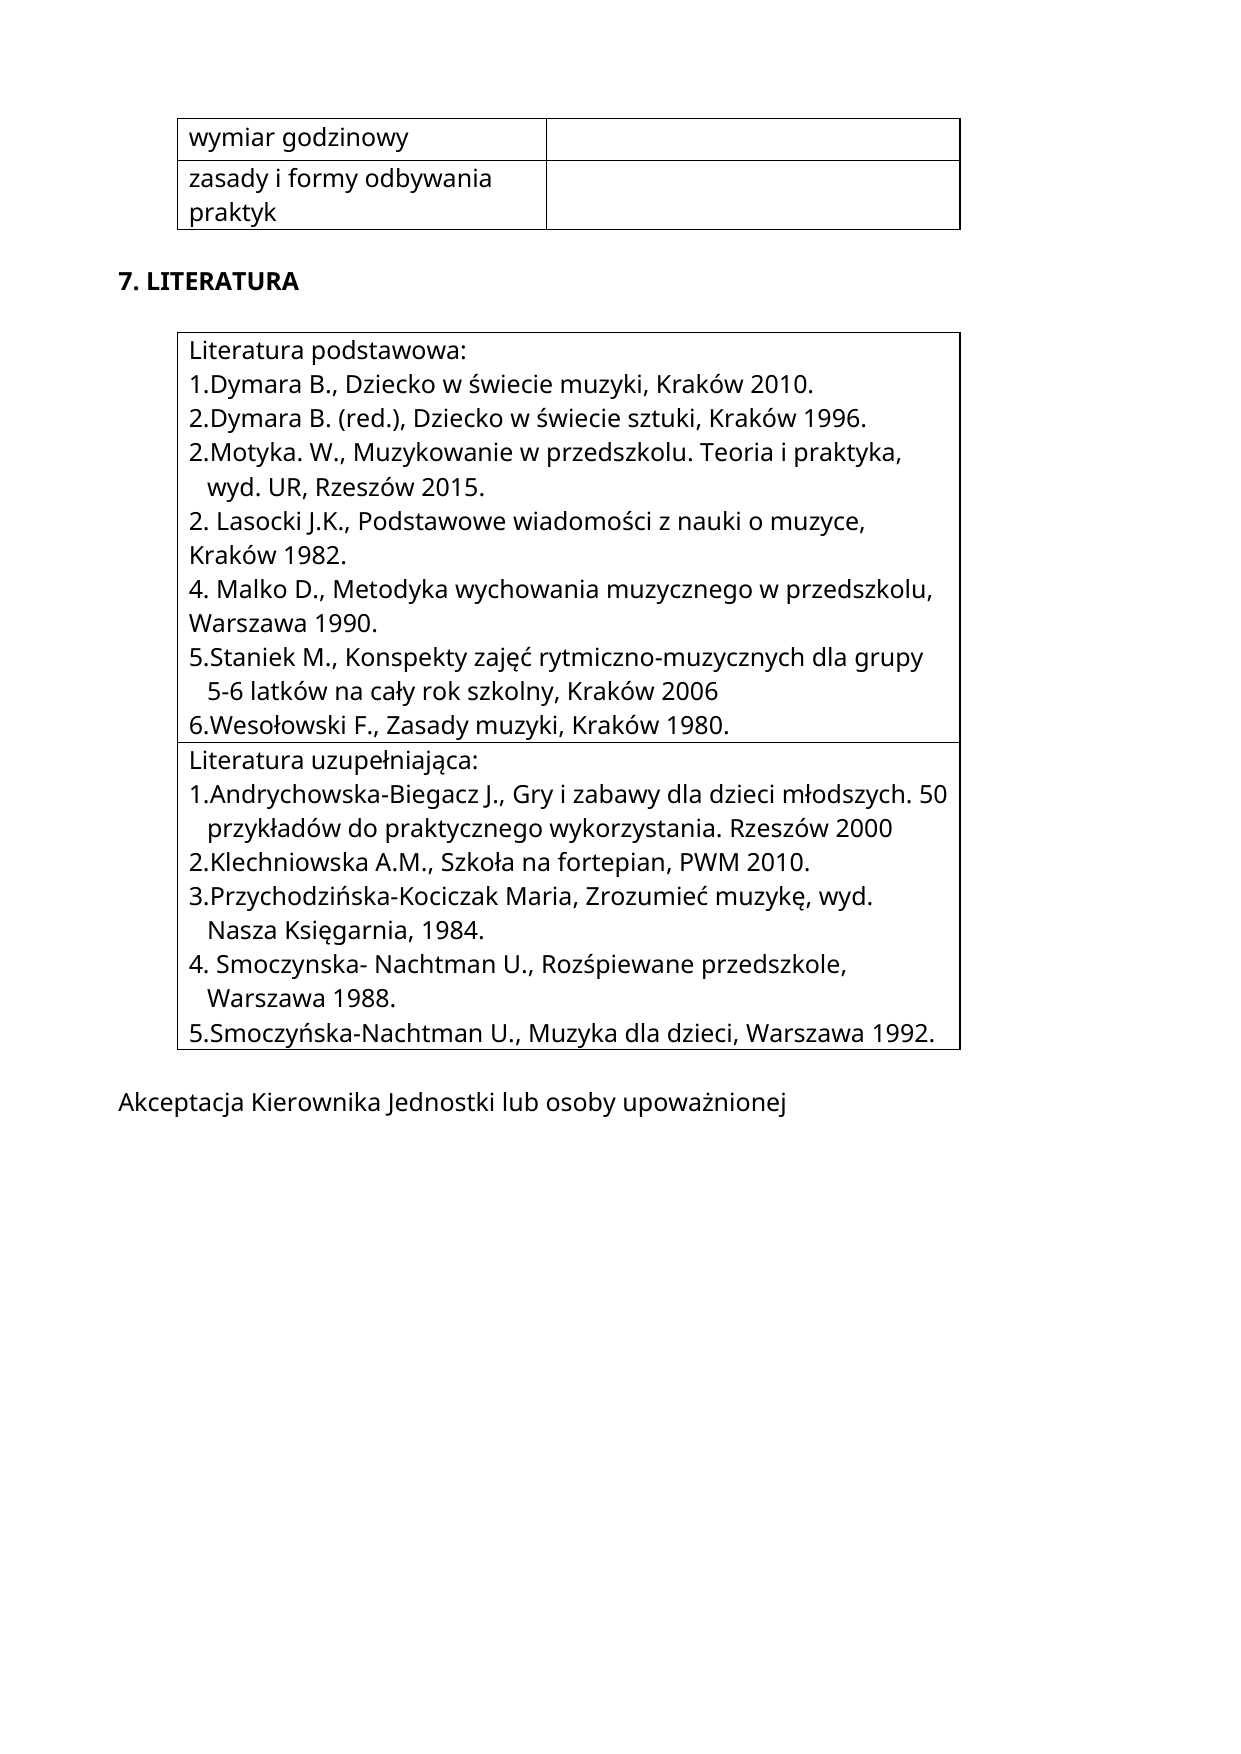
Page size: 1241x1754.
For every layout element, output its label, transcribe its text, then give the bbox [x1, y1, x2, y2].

table_header wymiar godzinowy [178, 119, 546, 159]
text Akceptacja Kierownika Jednostki lub osoby upoważnionej [118, 1084, 1122, 1118]
table_cell [547, 161, 959, 229]
text 7. LITERATURA [118, 264, 1122, 298]
table_header [547, 119, 959, 159]
table_cell Literatura uzupełniająca: 1.Andrychowska-Biegacz J., Gry i zabawy dla dzieci młodszych. 50 przykładów do praktycznego wykorzystania. Rzeszów 2000 2.Klechniowska A.M., Szkoła na fortepian, PWM 2010. 3.Przychodzińska-Kociczak Maria, Zrozumieć muzykę, wyd. Nasza Księgarnia, 1984. 4. Smoczynska- Nachtman U., Rozśpiewane przedszkole, Warszawa 1988. 5.Smoczyńska-Nachtman U., Muzyka dla dzieci, Warszawa 1992. [178, 743, 959, 1049]
table_header Literatura podstawowa: 1.Dymara B., Dziecko w świecie muzyki, Kraków 2010. 2.Dymara B. (red.), Dziecko w świecie sztuki, Kraków 1996. 2.Motyka. W., Muzykowanie w przedszkolu. Teoria i praktyka, wyd. UR, Rzeszów 2015. 2. Lasocki J.K., Podstawowe wiadomości z nauki o muzyce, Kraków 1982. 4. Malko D., Metodyka wychowania muzycznego w przedszkolu, Warszawa 1990. 5.Staniek M., Konspekty zajęć rytmiczno-muzycznych dla grupy 5-6 latków na cały rok szkolny, Kraków 2006 6.Wesołowski F., Zasady muzyki, Kraków 1980. [178, 333, 959, 742]
table_cell zasady i formy odbywania praktyk [178, 161, 546, 229]
